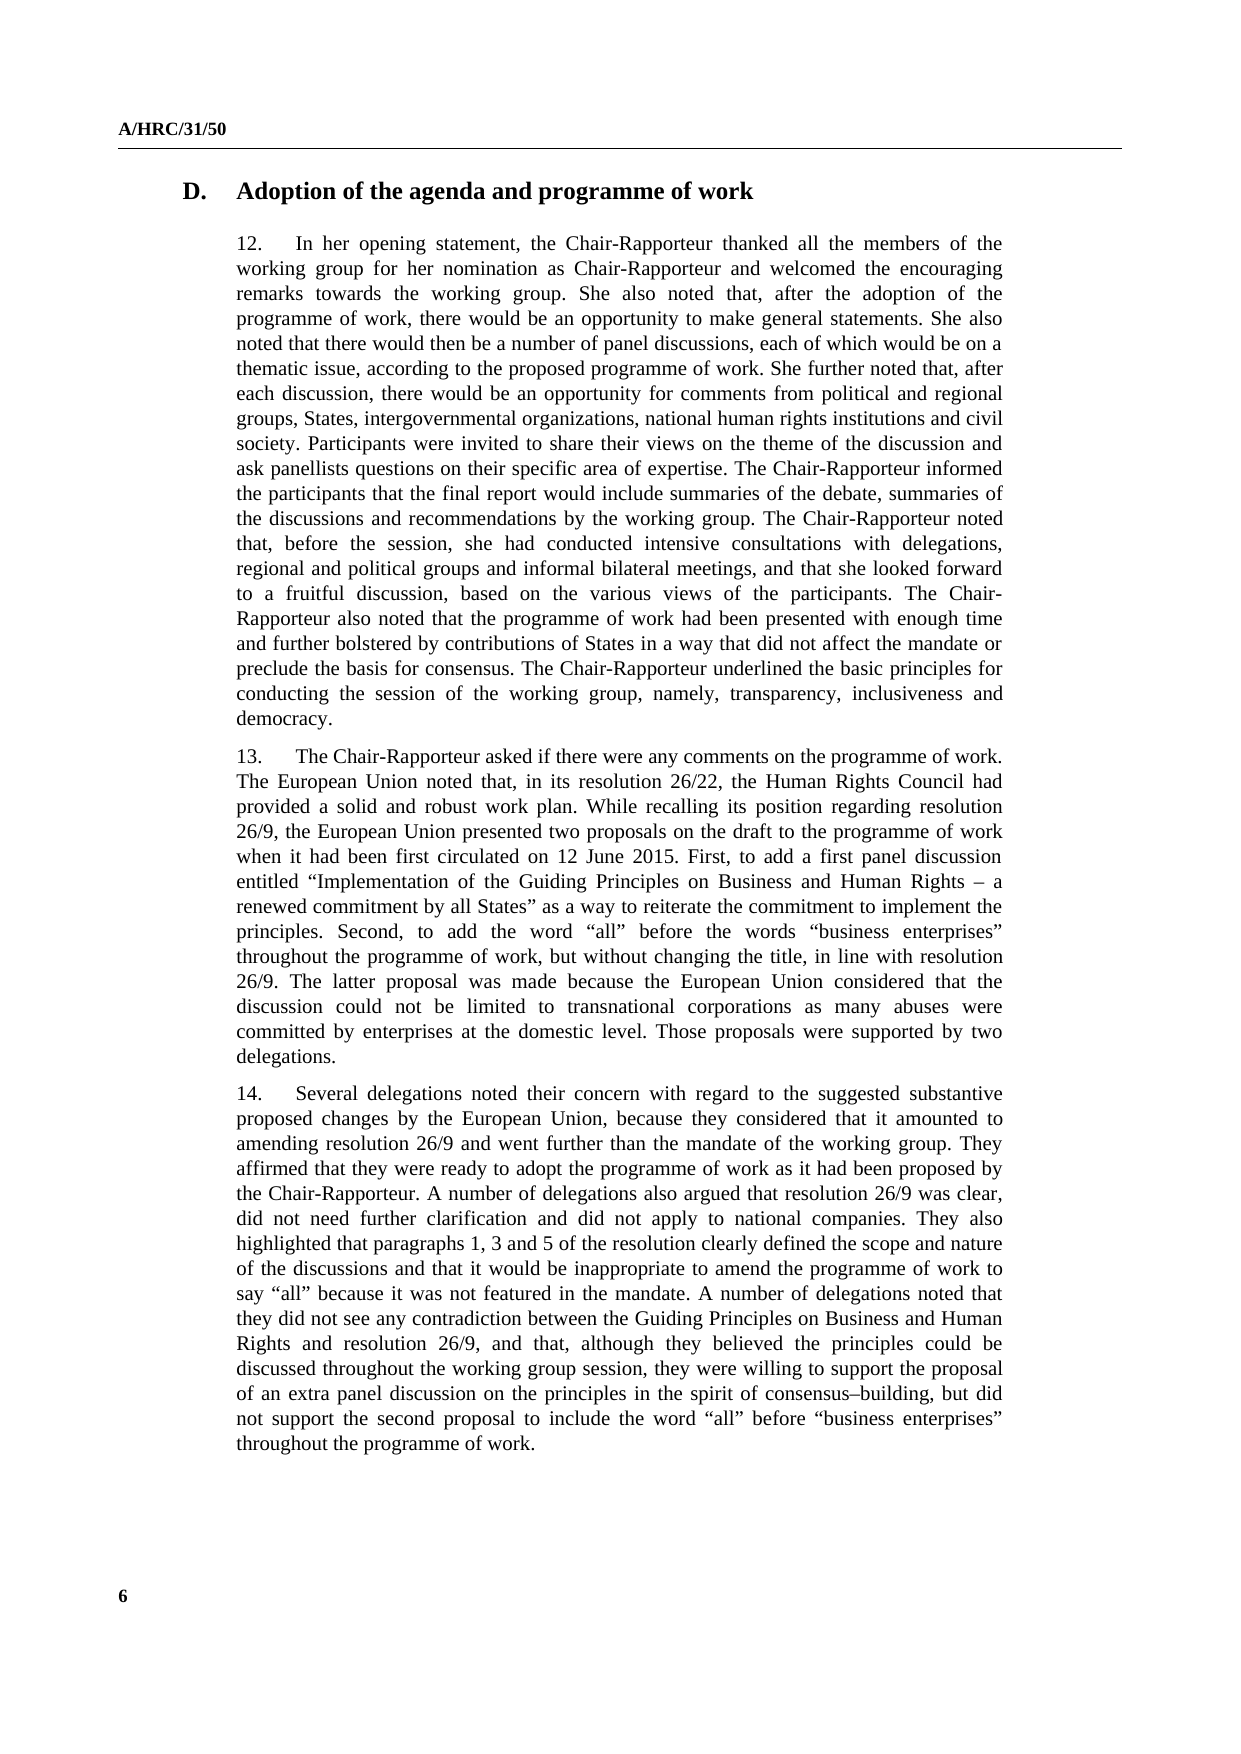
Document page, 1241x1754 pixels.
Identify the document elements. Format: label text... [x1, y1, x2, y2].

text 14. Several delegations noted their concern with regard to the suggested substantive proposed changes by the European Union, because they considered that it amounted to amending resolution 26/9 and went further than the mandate of the working group. They affirmed that they were ready to adopt the programme of work as it had been proposed by the Chair-Rapporteur. A number of delegations also argued that resolution 26/9 was clear, did not need further clarification and did not apply to national companies. They also highlighted that paragraphs 1, 3 and 5 of the resolution clearly defined the scope and nature of the discussions and that it would be inappropriate to amend the programme of work to say “all” because it was not featured in the mandate. A number of delegations noted that they did not see any contradiction between the Guiding Principles on Business and Human Rights and resolution 26/9, and that, although they believed the principles could be discussed throughout the working group session, they were willing to support the proposal of an extra panel discussion on the principles in the spirit of consensus–building, but did not support the second proposal to include the word “all” before “business enterprises” throughout the programme of work. [236, 1080, 1004, 1455]
text 12. In her opening statement, the Chair-Rapporteur thanked all the members of the working group for her nomination as Chair-Rapporteur and welcomed the encouraging remarks towards the working group. She also noted that, after the adoption of the programme of work, there would be an opportunity to make general statements. She also noted that there would then be a number of panel discussions, each of which would be on a thematic issue, according to the proposed programme of work. She further noted that, after each discussion, there would be an opportunity for comments from political and regional groups, States, intergovernmental organizations, national human rights institutions and civil society. Participants were invited to share their views on the theme of the discussion and ask panellists questions on their specific area of expertise. The Chair-Rapporteur informed the participants that the final report would include summaries of the debate, summaries of the discussions and recommendations by the working group. The Chair-Rapporteur noted that, before the session, she had conducted intensive consultations with delegations, regional and political groups and informal bilateral meetings, and that she looked forward to a fruitful discussion, based on the various views of the participants. The Chair-Rapporteur also noted that the programme of work had been presented with enough time and further bolstered by contributions of States in a way that did not affect the mandate or preclude the basis for consensus. The Chair-Rapporteur underlined the basic principles for conducting the session of the working group, namely, transparency, inclusiveness and democracy. [236, 230, 1004, 730]
text 13. The Chair-Rapporteur asked if there were any comments on the programme of work. The European Union noted that, in its resolution 26/22, the Human Rights Council had provided a solid and robust work plan. While recalling its position regarding resolution 26/9, the European Union presented two proposals on the draft to the programme of work when it had been first circulated on 12 June 2015. First, to add a first panel discussion entitled “Implementation of the Guiding Principles on Business and Human Rights – a renewed commitment by all States” as a way to reiterate the commitment to implement the principles. Second, to add the word “all” before the words “business enterprises” throughout the programme of work, but without changing the title, in line with resolution 26/9. The latter proposal was made because the European Union considered that the discussion could not be limited to transnational corporations as many abuses were committed by enterprises at the domestic level. Those proposals were supported by two delegations. [236, 743, 1004, 1068]
text D. Adoption of the agenda and programme of work [118, 177, 1004, 205]
